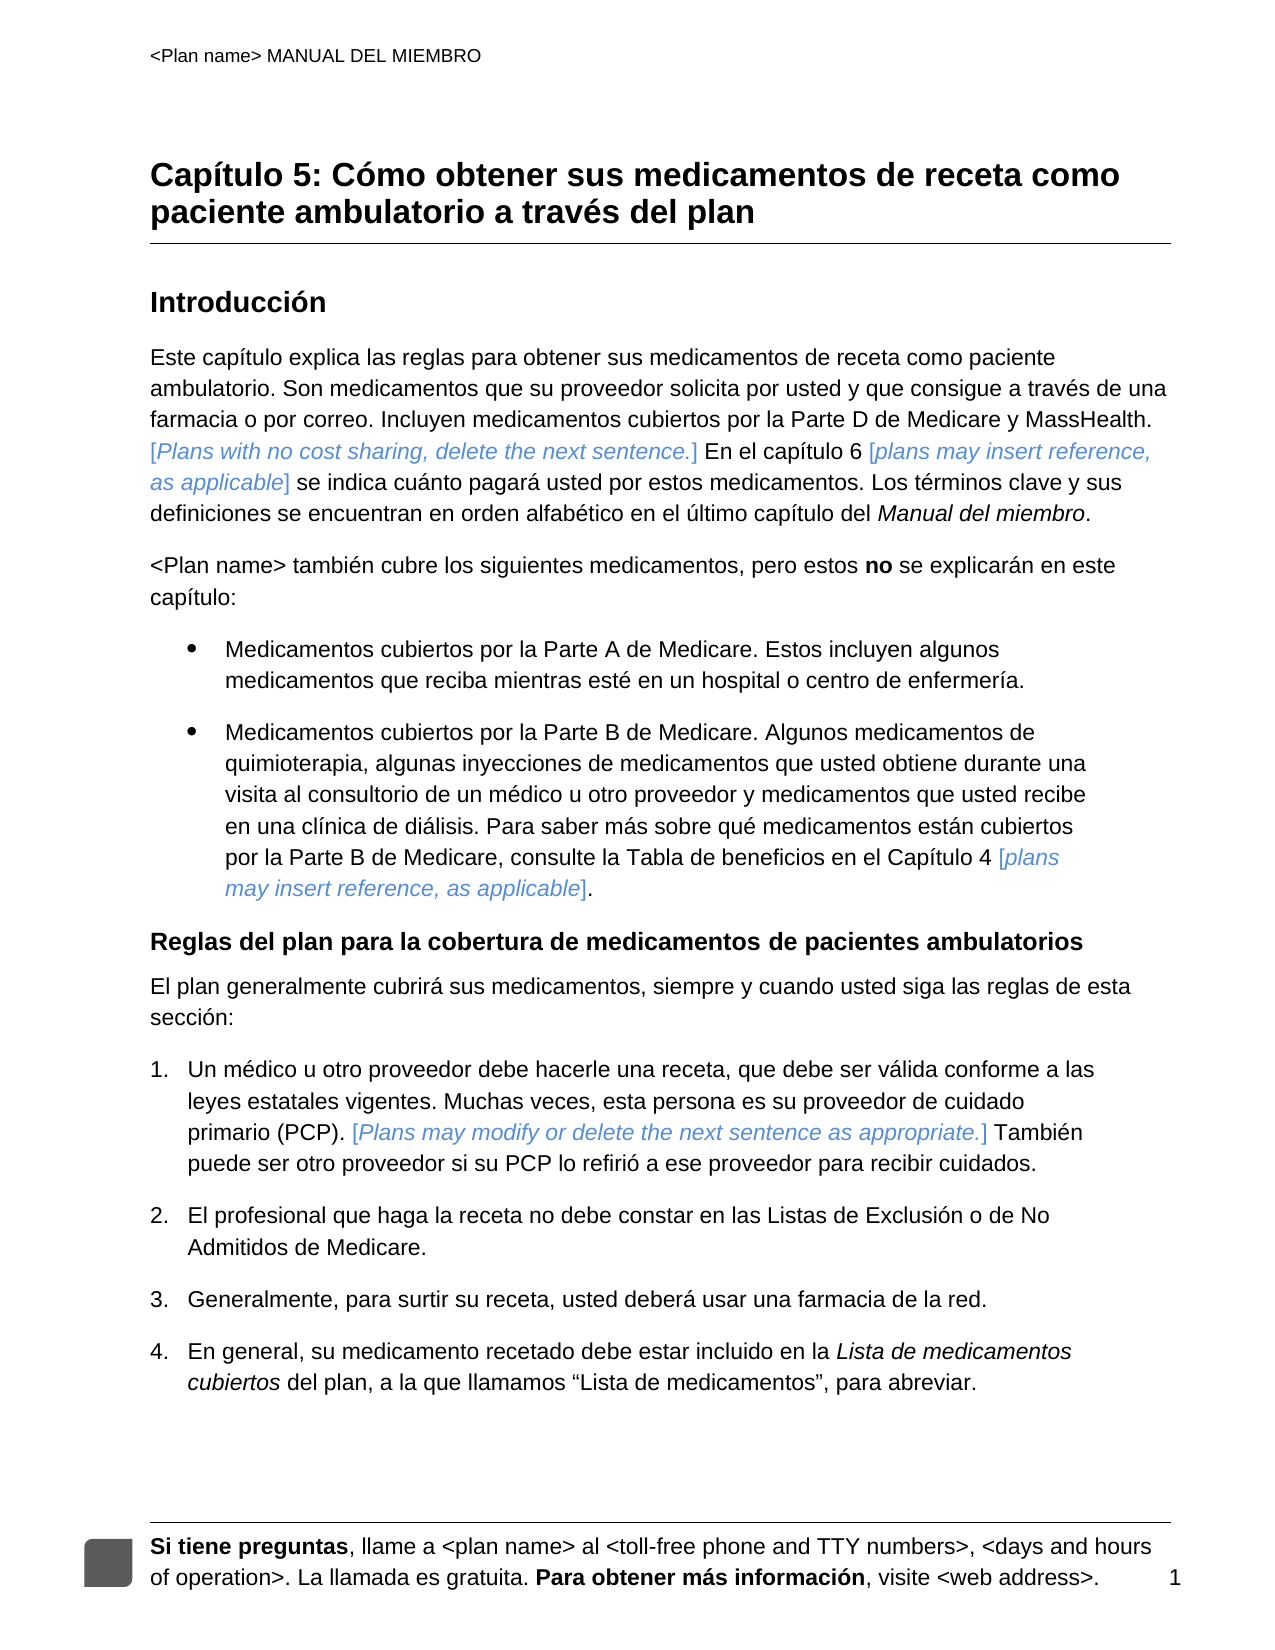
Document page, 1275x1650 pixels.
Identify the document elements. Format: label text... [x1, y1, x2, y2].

text Capítulo 5: Cómo obtener sus medicamentos de receta como paciente ambulatorio a través del plan [150, 156, 1171, 243]
text Reglas del plan para la cobertura de medicamentos de pacientes ambulatorios [150, 924, 1096, 957]
text Introducción [150, 282, 1171, 319]
list En general, su medicamento recetado debe estar incluido en la Lista de medicamentos cubiertos del plan, a la que llamamos “Lista de medicamentos”, para abreviar. [150, 1334, 1096, 1397]
list Generalmente, para surtir su receta, usted deberá usar una farmacia de la red. [150, 1282, 1096, 1313]
text Este capítulo explica las reglas para obtener sus medicamentos de receta como paciente ambulatorio. Son medicamentos que su proveedor solicita por usted y que consigue a través de una farmacia o por correo. Incluyen medicamentos cubiertos por la Parte D de Medicare y MassHealth. [Plans with no cost sharing, delete the next sentence.] En el capítulo 6 [plans may insert reference, as applicable] se indica cuánto pagará usted por estos medicamentos. Los términos clave y sus definiciones se encuentran en orden alfabético en el último capítulo del Manual del miembro. [150, 340, 1171, 528]
text El plan generalmente cubrirá sus medicamentos, siempre y cuando usted siga las reglas de esta sección: [150, 969, 1171, 1032]
list El profesional que haga la receta no debe constar en las Listas de Exclusión o de No Admitidos de Medicare. [150, 1199, 1096, 1261]
list Medicamentos cubiertos por la Parte A de Medicare. Estos incluyen algunos medicamentos que reciba mientras esté en un hospital o centro de enfermería. [187, 632, 1096, 694]
list Medicamentos cubiertos por la Parte B de Medicare. Algunos medicamentos de quimioterapia, algunas inyecciones de medicamentos que usted obtiene durante una visita al consultorio de un médico u otro proveedor y medicamentos que usted recibe en una clínica de diálisis. Para saber más sobre qué medicamentos están cubiertos por la Parte B de Medicare, consulte la Tabla de beneficios en el Capítulo 4 [plans may insert reference, as applicable]. [187, 715, 1096, 903]
text <Plan name> también cubre los siguientes medicamentos, pero estos no se explicarán en este capítulo: [150, 549, 1171, 611]
list Un médico u otro proveedor debe hacerle una receta, que debe ser válida conforme a las leyes estatales vigentes. Muchas veces, esta persona es su proveedor de cuidado primario (PCP). [Plans may modify or delete the next sentence as appropriate.] También puede ser otro proveedor si su PCP lo refirió a ese proveedor para recibir cuidados. [150, 1053, 1096, 1178]
